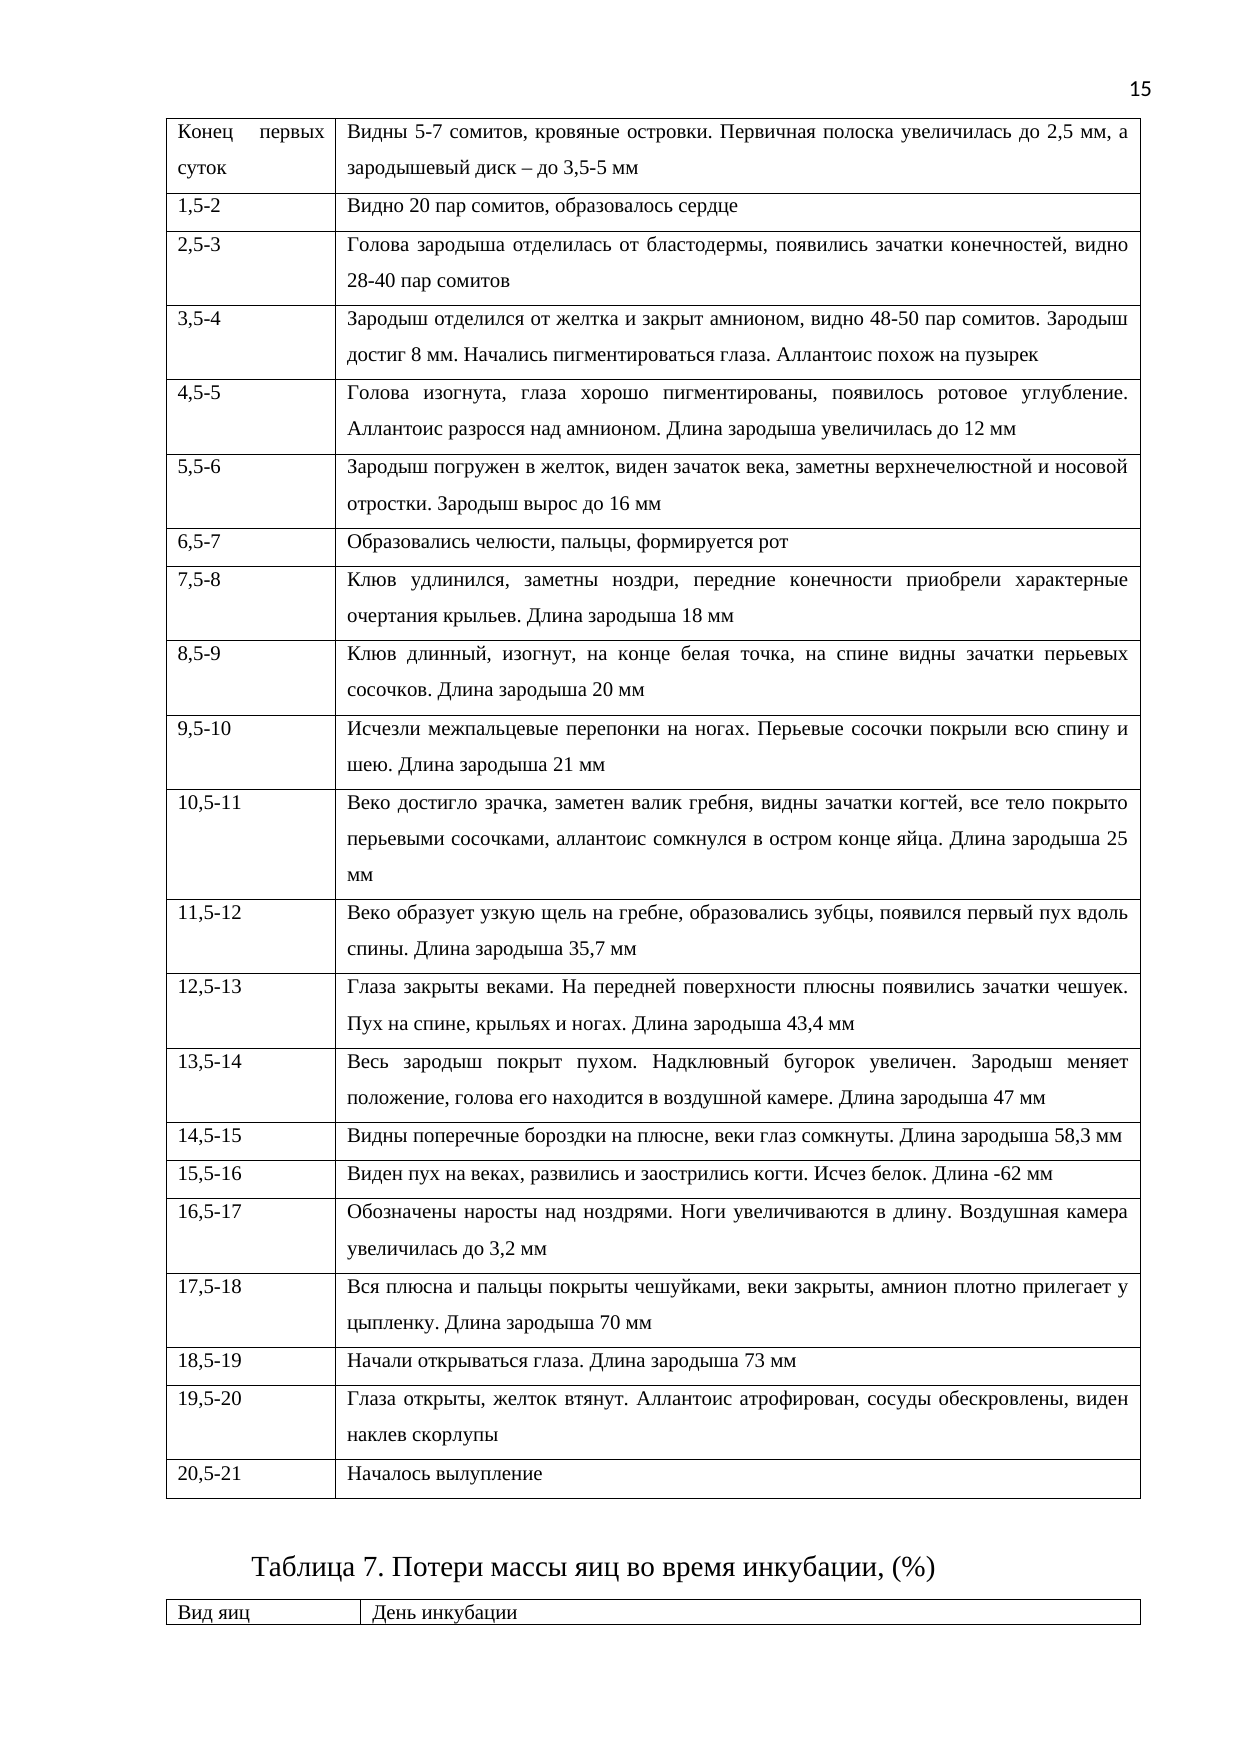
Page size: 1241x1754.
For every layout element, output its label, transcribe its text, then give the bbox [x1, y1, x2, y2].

table_cell 12,5-13 [167, 974, 335, 1048]
table_cell Началось вылупление [336, 1460, 1140, 1498]
table_cell 10,5-11 [167, 790, 335, 899]
table_cell 16,5-17 [167, 1199, 335, 1273]
table_cell 17,5-18 [167, 1274, 335, 1347]
table_cell 11,5-12 [167, 900, 335, 973]
table_cell Видны 5-7 сомитов, кровяные островки. Первичная полоска увеличилась до 2,5 мм, а зародышевый диск – до 3,5-5 мм [336, 119, 1140, 192]
table_cell Исчезли межпальцевые перепонки на ногах. Перьевые сосочки покрыли всю спину и шею. Длина зародыша 21 мм [336, 716, 1140, 789]
text Таблица 7. Потери массы яиц во время инкубации, (%) [177, 1549, 1152, 1582]
table_cell Веко достигло зрачка, заметен валик гребня, видны зачатки когтей, все тело покрыто перьевыми сосочками, аллантоис сомкнулся в остром конце яйца. Длина зародыша 25 мм [336, 790, 1140, 899]
table_cell Конец первых суток [167, 119, 335, 192]
table_cell Видно 20 пар сомитов, образовалось сердце [336, 194, 1140, 231]
table_cell 1,5-2 [167, 194, 335, 231]
table_cell 4,5-5 [167, 380, 335, 453]
table_cell 6,5-7 [167, 529, 335, 566]
table_cell 9,5-10 [167, 716, 335, 789]
table_cell 20,5-21 [167, 1460, 335, 1498]
table_cell Глаза открыты, желток втянут. Аллантоис атрофирован, сосуды обескровлены, виден наклев скорлупы [336, 1386, 1140, 1459]
table_cell Обозначены наросты над ноздрями. Ноги увеличиваются в длину. Воздушная камера увеличилась до 3,2 мм [336, 1199, 1140, 1273]
table_cell 3,5-4 [167, 306, 335, 379]
table_cell Зародыш отделился от желтка и закрыт амнионом, видно 48-50 пар сомитов. Зародыш достиг 8 мм. Начались пигментироваться глаза. Аллантоис похож на пузырек [336, 306, 1140, 379]
table_cell 18,5-19 [167, 1348, 335, 1385]
table_cell Веко образует узкую щель на гребне, образовались зубцы, появился первый пух вдоль спины. Длина зародыша 35,7 мм [336, 900, 1140, 973]
table_cell Глаза закрыты веками. На передней поверхности плюсны появились зачатки чешуек. Пух на спине, крыльях и ногах. Длина зародыша 43,4 мм [336, 974, 1140, 1048]
table_cell Виден пух на веках, развились и заострились когти. Исчез белок. Длина -62 мм [336, 1161, 1140, 1198]
table_cell Клюв удлинился, заметны ноздри, передние конечности приобрели характерные очертания крыльев. Длина зародыша 18 мм [336, 567, 1140, 640]
table_cell 8,5-9 [167, 641, 335, 714]
table_cell Начали открываться глаза. Длина зародыша 73 мм [336, 1348, 1140, 1385]
table_cell Зародыш погружен в желток, виден зачаток века, заметны верхнечелюстной и носовой отростки. Зародыш вырос до 16 мм [336, 455, 1140, 528]
table_cell Видны поперечные бороздки на плюсне, веки глаз сомкнуты. Длина зародыша 58,3 мм [336, 1123, 1140, 1160]
table_cell 14,5-15 [167, 1123, 335, 1160]
table_cell 19,5-20 [167, 1386, 335, 1459]
table_cell Голова изогнута, глаза хорошо пигментированы, появилось ротовое углубление. Аллантоис разросся над амнионом. Длина зародыша увеличилась до 12 мм [336, 380, 1140, 453]
table_cell Образовались челюсти, пальцы, формируется рот [336, 529, 1140, 566]
table_cell 2,5-3 [167, 232, 335, 305]
table_cell Вся плюсна и пальцы покрыты чешуйками, веки закрыты, амнион плотно прилегает у цыпленку. Длина зародыша 70 мм [336, 1274, 1140, 1347]
table_cell 5,5-6 [167, 455, 335, 528]
table_header День инкубации [361, 1600, 1140, 1624]
table_cell 15,5-16 [167, 1161, 335, 1198]
table_header Вид яиц [167, 1600, 360, 1624]
table_cell Весь зародыш покрыт пухом. Надклювный бугорок увеличен. Зародыш меняет положение, голова его находится в воздушной камере. Длина зародыша 47 мм [336, 1049, 1140, 1122]
table_cell Голова зародыша отделилась от бластодермы, появились зачатки конечностей, видно 28-40 пар сомитов [336, 232, 1140, 305]
table_cell 7,5-8 [167, 567, 335, 640]
table_cell Клюв длинный, изогнут, на конце белая точка, на спине видны зачатки перьевых сосочков. Длина зародыша 20 мм [336, 641, 1140, 714]
table_cell 13,5-14 [167, 1049, 335, 1122]
